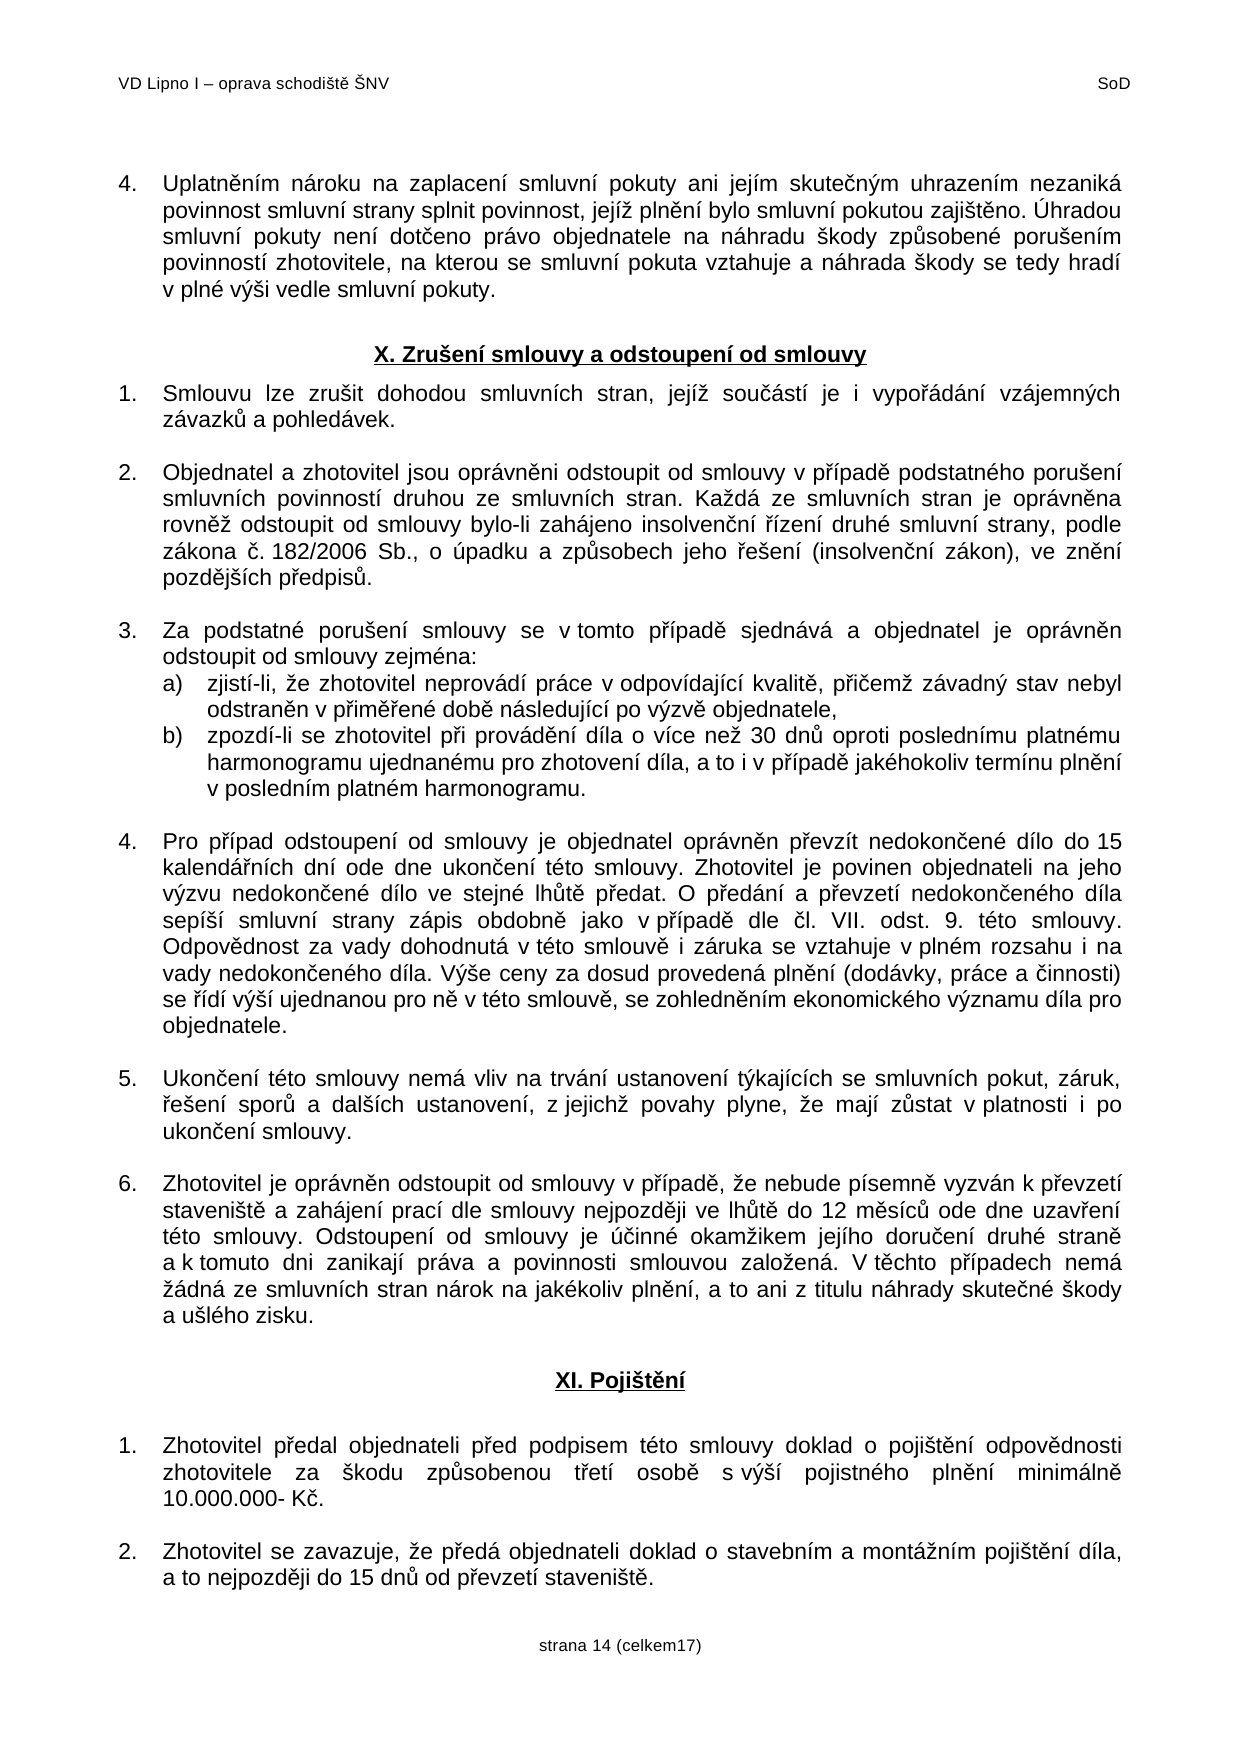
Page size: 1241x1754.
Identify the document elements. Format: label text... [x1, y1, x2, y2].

text Objednatel a zhotovitel jsou oprávněni odstoupit od smlouvy v případě podstatného porušení smluvních povinností druhou ze smluvních stran. Každá ze smluvních stran je oprávněna rovněž odstoupit od smlouvy bylo-li zahájeno insolvenční řízení druhé smluvní strany, podle zákona č. 182/2006 Sb., o úpadku a způsobech jeho řešení (insolvenční zákon), ve znění pozdějších předpisů. [118, 459, 1122, 591]
text Za podstatné porušení smlouvy se v tomto případě sjednává a objednatel je oprávněn odstoupit od smlouvy zejména: [118, 617, 1122, 669]
text Ukončení této smlouvy nemá vliv na trvání ustanovení týkajících se smluvních pokut, záruk, řešení sporů a dalších ustanovení, z jejichž povahy plyne, že mají zůstat v platnosti i po ukončení smlouvy. [118, 1065, 1122, 1144]
text zjistí-li, že zhotovitel neprovádí práce v odpovídající kvalitě, přičemž závadný stav nebyl odstraněn v přiměřené době následující po výzvě objednatele, [162, 669, 1122, 722]
text Uplatněním nároku na zaplacení smluvní pokuty ani jejím skutečným uhrazením nezaniká povinnost smluvní strany splnit povinnost, jejíž plnění bylo smluvní pokutou zajištěno. Úhradou smluvní pokuty není dotčeno právo objednatele na náhradu škody způsobené porušením povinností zhotovitele, na kterou se smluvní pokuta vztahuje a náhrada škody se tedy hradí v plné výši vedle smluvní pokuty. [118, 170, 1122, 302]
text Zhotovitel předal objednateli před podpisem této smlouvy doklad o pojištění odpovědnosti zhotovitele za škodu způsobenou třetí osobě s výší pojistného plnění minimálně 10.000.000- Kč. [118, 1432, 1122, 1512]
text Pojištění [118, 1367, 1122, 1394]
text zpozdí-li se zhotovitel při provádění díla o více než 30 dnů oproti poslednímu platnému harmonogramu ujednanému pro zhotovení díla, a to i v případě jakéhokoliv termínu plnění v posledním platném harmonogramu. [162, 722, 1122, 801]
text Pro případ odstoupení od smlouvy je objednatel oprávněn převzít nedokončené dílo do 15 kalendářních dní ode dne ukončení této smlouvy. Zhotovitel je povinen objednateli na jeho výzvu nedokončené dílo ve stejné lhůtě předat. O předání a převzetí nedokončeného díla sepíší smluvní strany zápis obdobně jako v případě dle čl. VII. odst. 9. této smlouvy. Odpovědnost za vady dohodnutá v této smlouvě i záruka se vztahuje v plném rozsahu i na vady nedokončeného díla. Výše ceny za dosud provedená plnění (dodávky, práce a činnosti) se řídí výší ujednanou pro ně v této smlouvě, se zohledněním ekonomického významu díla pro objednatele. [118, 828, 1122, 1038]
text Zhotovitel je oprávněn odstoupit od smlouvy v případě, že nebude písemně vyzván k převzetí staveniště a zahájení prací dle smlouvy nejpozději ve lhůtě do 12 měsíců ode dne uzavření této smlouvy. Odstoupení od smlouvy je účinné okamžikem jejího doručení druhé straně a k tomuto dni zanikají práva a povinnosti smlouvou založená. V těchto případech nemá žádná ze smluvních stran nárok na jakékoliv plnění, a to ani z titulu náhrady skutečné škody a ušlého zisku. [118, 1170, 1122, 1328]
text Smlouvu lze zrušit dohodou smluvních stran, jejíž součástí je i vypořádání vzájemných závazků a pohledávek. [118, 380, 1122, 432]
text Zhotovitel se zavazuje, že předá objednateli doklad o stavebním a montážním pojištění díla, a to nejpozději do 15 dnů od převzetí staveniště. [118, 1538, 1122, 1591]
text Zrušení smlouvy a odstoupení od smlouvy [118, 341, 1122, 367]
